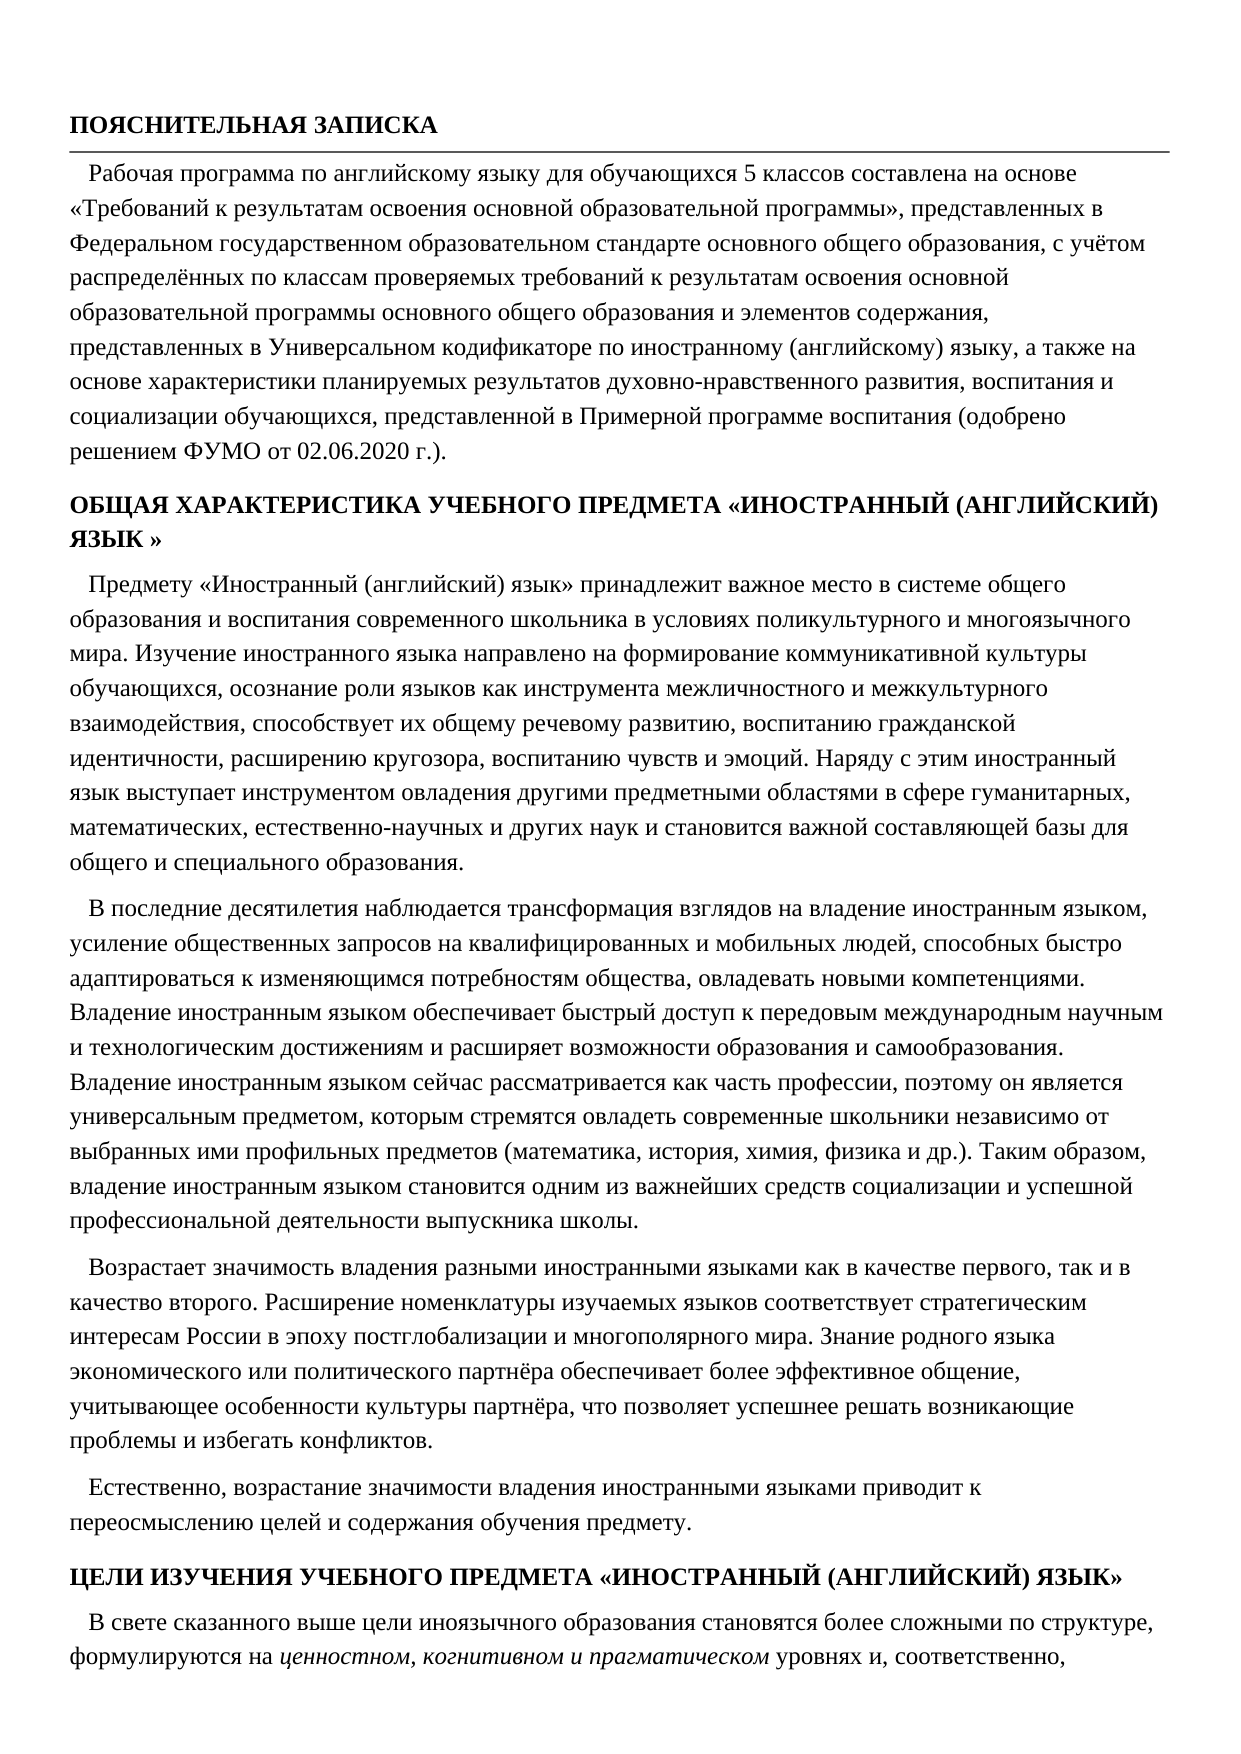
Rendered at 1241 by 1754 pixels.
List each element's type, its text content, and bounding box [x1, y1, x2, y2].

text Естественно, возрастание значимости владения иностранными языками приводит к переосмыслению целей и содержания обучения предмету. [69, 1472, 985, 1536]
text «Требований к результатам освоения основной образовательной программы», представленных в Федеральном государственном образовательном стандарте основного общего образования, с учётом распределённых по классам проверяемых требований к результатам освоения основной образовательной программы основного общего образования и элементов содержания, представленных в Универсальном кодификаторе по иностранному (английскому) языку, а также на основе характеристики планируемых результатов духовно-нравственного развития, воспитания и социализации обучающихся, представленной в Примерной программе воспитания (одобрено решением ФУМО от 02.06.2020 г.). [69, 193, 1148, 464]
text В свете сказанного выше цели иноязычного образования становятся более сложными по структуре, формулируются на ценностном, когнитивном и прагматическом уровнях и, соответственно, [69, 1607, 1157, 1670]
subtitle ОБЩАЯ ХАРАКТЕРИСТИКА УЧЕБНОГО ПРЕДМЕТА «ИНОСТРАННЫЙ (АНГЛИЙСКИЙ) ЯЗЫК » [69, 490, 1182, 553]
subtitle ЦЕЛИ ИЗУЧЕНИЯ УЧЕБНОГО ПРЕДМЕТА «ИНОСТРАННЫЙ (АНГЛИЙСКИЙ) ЯЗЫК» [69, 1562, 1182, 1590]
text Предмету «Иностранный (английский) язык» принадлежит важное место в системе общего образования и воспитания современного школьника в условиях поликультурного и многоязычного мира. Изучение иностранного языка направлено на формирование коммуникативной культуры обучающихся, осознание роли языков как инструмента межличностного и межкультурного взаимодействия, способствует их общему речевому развитию, воспитанию гражданской идентичности, расширению кругозора, воспитанию чувств и эмоций. Наряду с этим иностранный язык выступает инструментом овладения другими предметными областями в сфере гуманитарных, математических, естественно-научных и других наук и становится важной составляющей базы для общего и специального образования. [69, 569, 1134, 875]
text Рабочая программа по английскому языку для обучающихся 5 классов составлена на основе [88, 158, 1182, 187]
subtitle ПОЯСНИТЕЛЬНАЯ ЗАПИСКА [69, 111, 1182, 139]
text В последние десятилетия наблюдается трансформация взглядов на владение иностранным языком, усиление общественных запросов на квалифицированных и мобильных людей, способных быстро адаптироваться к изменяющимся потребностям общества, овладевать новыми компетенциями. [69, 893, 1151, 991]
text Владение иностранным языком сейчас рассматривается как часть профессии, поэтому он является универсальным предметом, которым стремятся овладеть современные школьники независимо от выбранных ими профильных предметов (математика, история, химия, физика и др.). Таким образом, владение иностранным языком становится одним из важнейших средств социализации и успешной профессиональной деятельности выпускника школы. [69, 1067, 1149, 1234]
text Владение иностранным языком обеспечивает быстрый доступ к передовым международным научным и технологическим достижениям и расширяет возможности образования и самообразования. [69, 997, 1166, 1061]
text Возрастает значимость владения разными иностранными языками как в качестве первого, так и в качество второго. Расширение номенклатуры изучаемых языков соответствует стратегическим интересам России в эпоху постглобализации и многополярного мира. Знание родного языка экономического или политического партнёра обеспечивает более эффективное общение, учитывающее особенности культуры партнёра, что позволяет успешнее решать возникающие проблемы и избегать конфликтов. [69, 1252, 1148, 1454]
